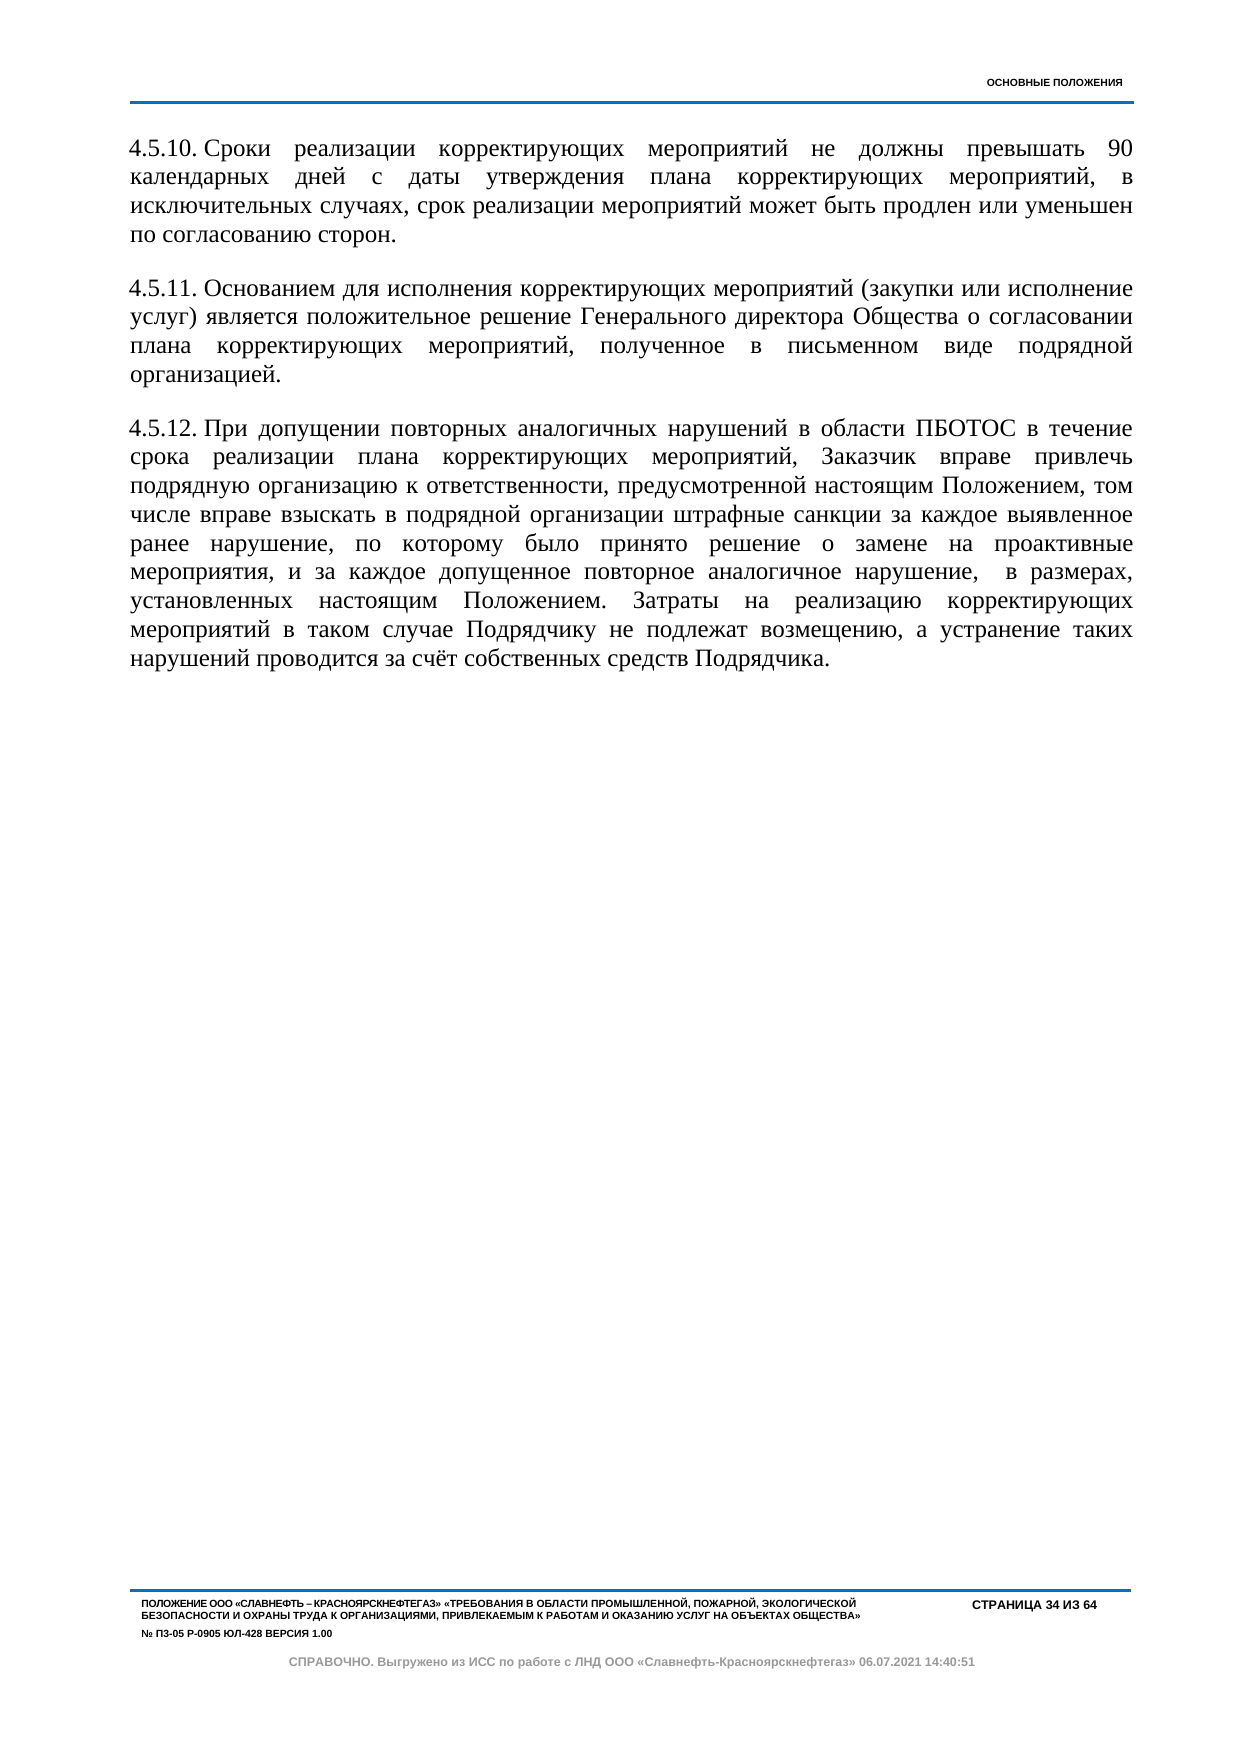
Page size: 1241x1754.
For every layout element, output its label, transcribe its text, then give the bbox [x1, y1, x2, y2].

list При допущении повторных аналогичных нарушений в области ПБОТОС в течение срока реализации плана корректирующих мероприятий, Заказчик вправе привлечь подрядную организацию к ответственности, предусмотренной настоящим Положением, том числе вправе взыскать в подрядной организации штрафные санкции за каждое выявленное ранее нарушение, по которому было принято решение о замене на проактивные мероприятия, и за каждое допущенное повторное аналогичное нарушение, в размерах, установленных настоящим Положением. Затраты на реализацию корректирующих мероприятий в таком случае Подрядчику не подлежат возмещению, а устранение таких нарушений проводится за счёт собственных средств Подрядчика. [129, 413, 1134, 671]
list Основанием для исполнения корректирующих мероприятий (закупки или исполнение услуг) является положительное решение Генерального директора Общества о согласовании плана корректирующих мероприятий, полученное в письменном виде подрядной организацией. [129, 273, 1134, 388]
list Сроки реализации корректирующих мероприятий не должны превышать 90 календарных дней с даты утверждения плана корректирующих мероприятий, в исключительных случаях, срок реализации мероприятий может быть продлен или уменьшен по согласованию сторон. [129, 133, 1134, 248]
